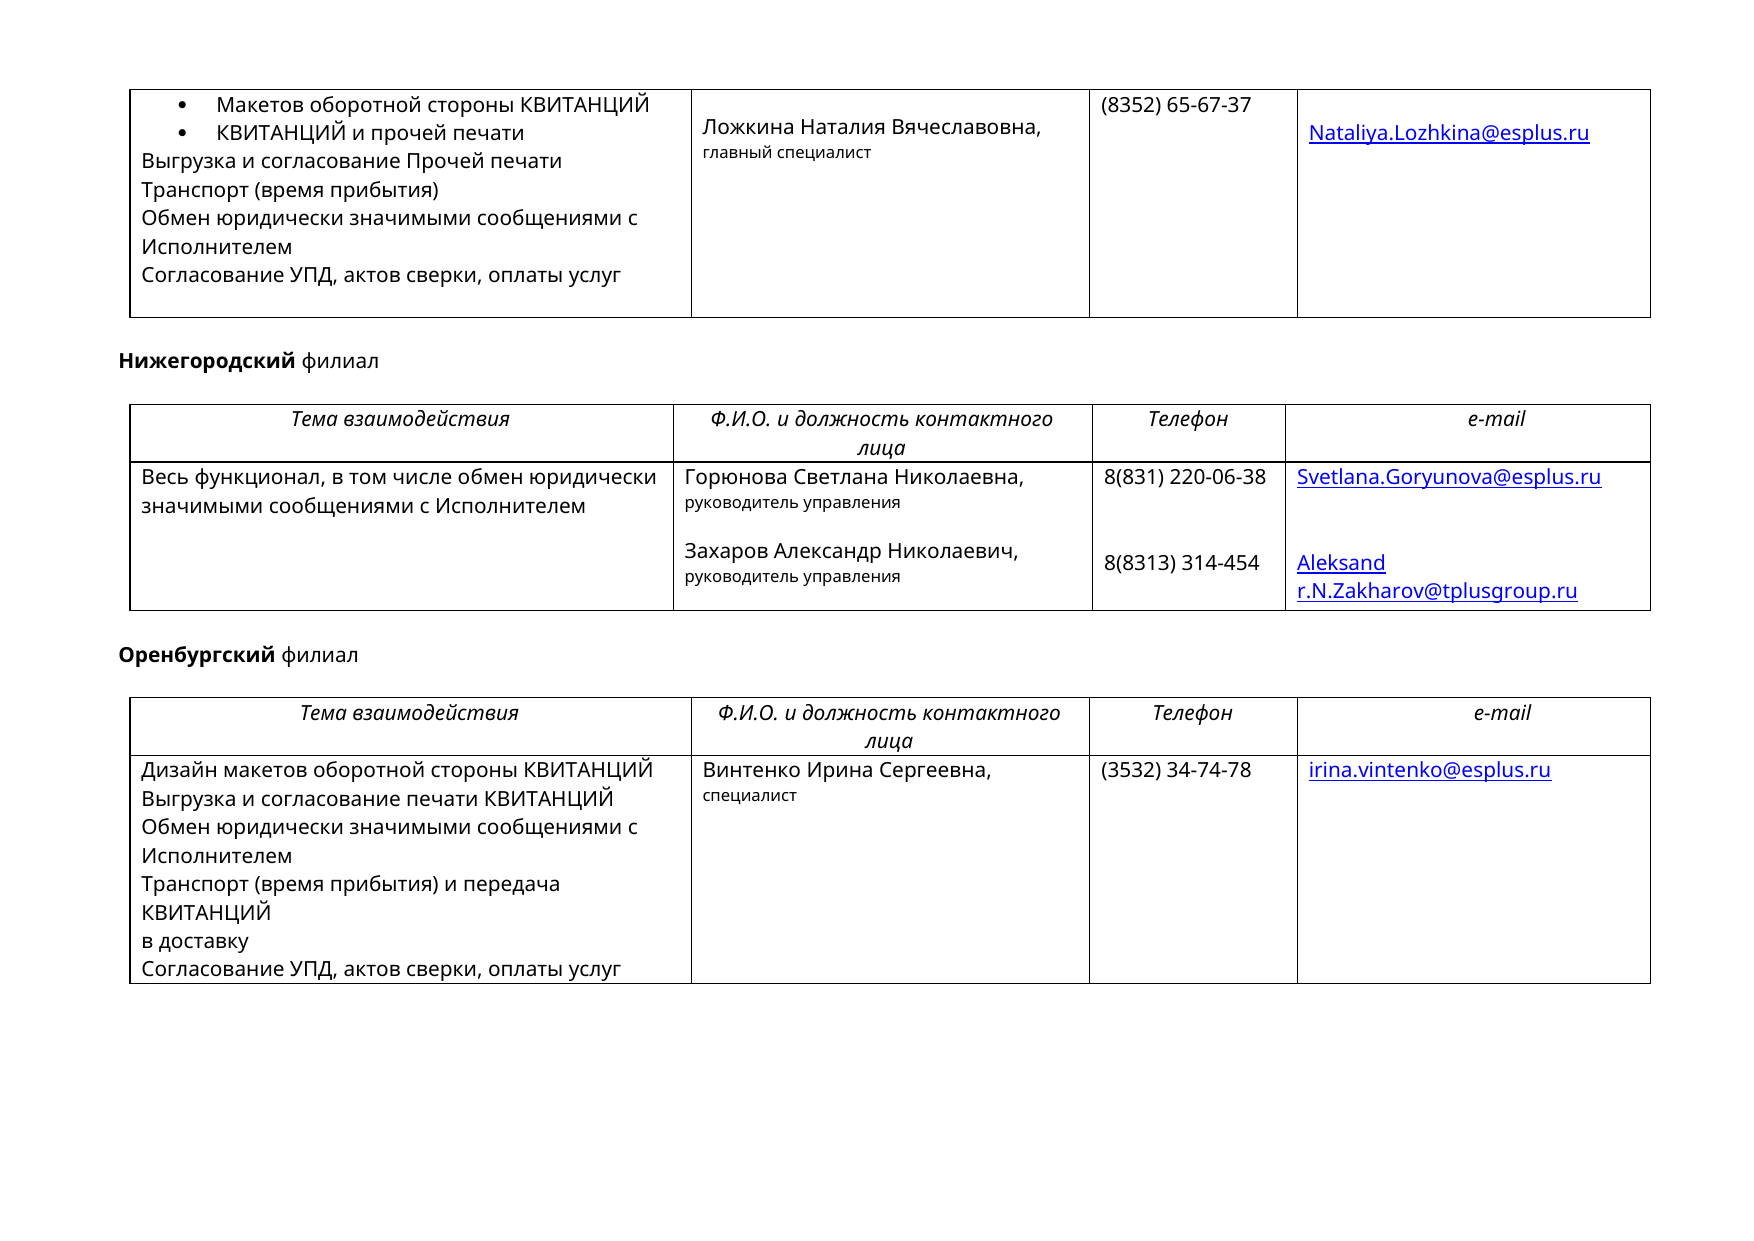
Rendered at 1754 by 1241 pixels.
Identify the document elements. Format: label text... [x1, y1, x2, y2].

table_cell Горюнова Светлана Николаевна, руководитель управления Захаров Александр Николаевич, руководитель управления [674, 463, 1092, 610]
table_header Тема взаимодействия [131, 405, 673, 461]
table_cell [692, 90, 1089, 317]
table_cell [1298, 90, 1650, 317]
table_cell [1090, 90, 1297, 317]
table_header Ф.И.О. и должность контактного лица [674, 405, 1092, 461]
table_header e-mail [1286, 405, 1650, 461]
table_header Тема взаимодействия [131, 698, 691, 754]
table_header Ф.И.О. и должность контактного лица [692, 698, 1089, 754]
table_cell Весь функционал, в том числе обмен юридически значимыми сообщениями с Исполнителем [131, 463, 673, 610]
text Оренбургский филиал [118, 640, 1636, 668]
text Нижегородский филиал [118, 347, 1636, 375]
table_cell 8(831) 220-06-38 8(8313) 314-454 [1093, 463, 1285, 610]
table_header Телефон [1093, 405, 1285, 461]
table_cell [131, 90, 691, 317]
table_cell Дизайн макетов оборотной стороны КВИТАНЦИЙ Выгрузка и согласование печати КВИТАНЦИЙ Обмен юридически значимыми сообщениями с Исполнителем Транспорт (время прибытия) и передача КВИТАНЦИЙ в доставку Согласование УПД, актов сверки, оплаты услуг [131, 756, 691, 983]
table_cell Svetlana.Goryunova@esplus.ru Aleksandr.N.Zakharov@tplusgroup.ru [1286, 463, 1650, 610]
table_cell (3532) 34-74-78 [1090, 756, 1297, 983]
table_header Телефон [1090, 698, 1297, 754]
table_header e-mail [1298, 698, 1650, 754]
table_cell irina.vintenko@esplus.ru [1298, 756, 1650, 983]
table_cell Винтенко Ирина Сергеевна, специалист [692, 756, 1089, 983]
